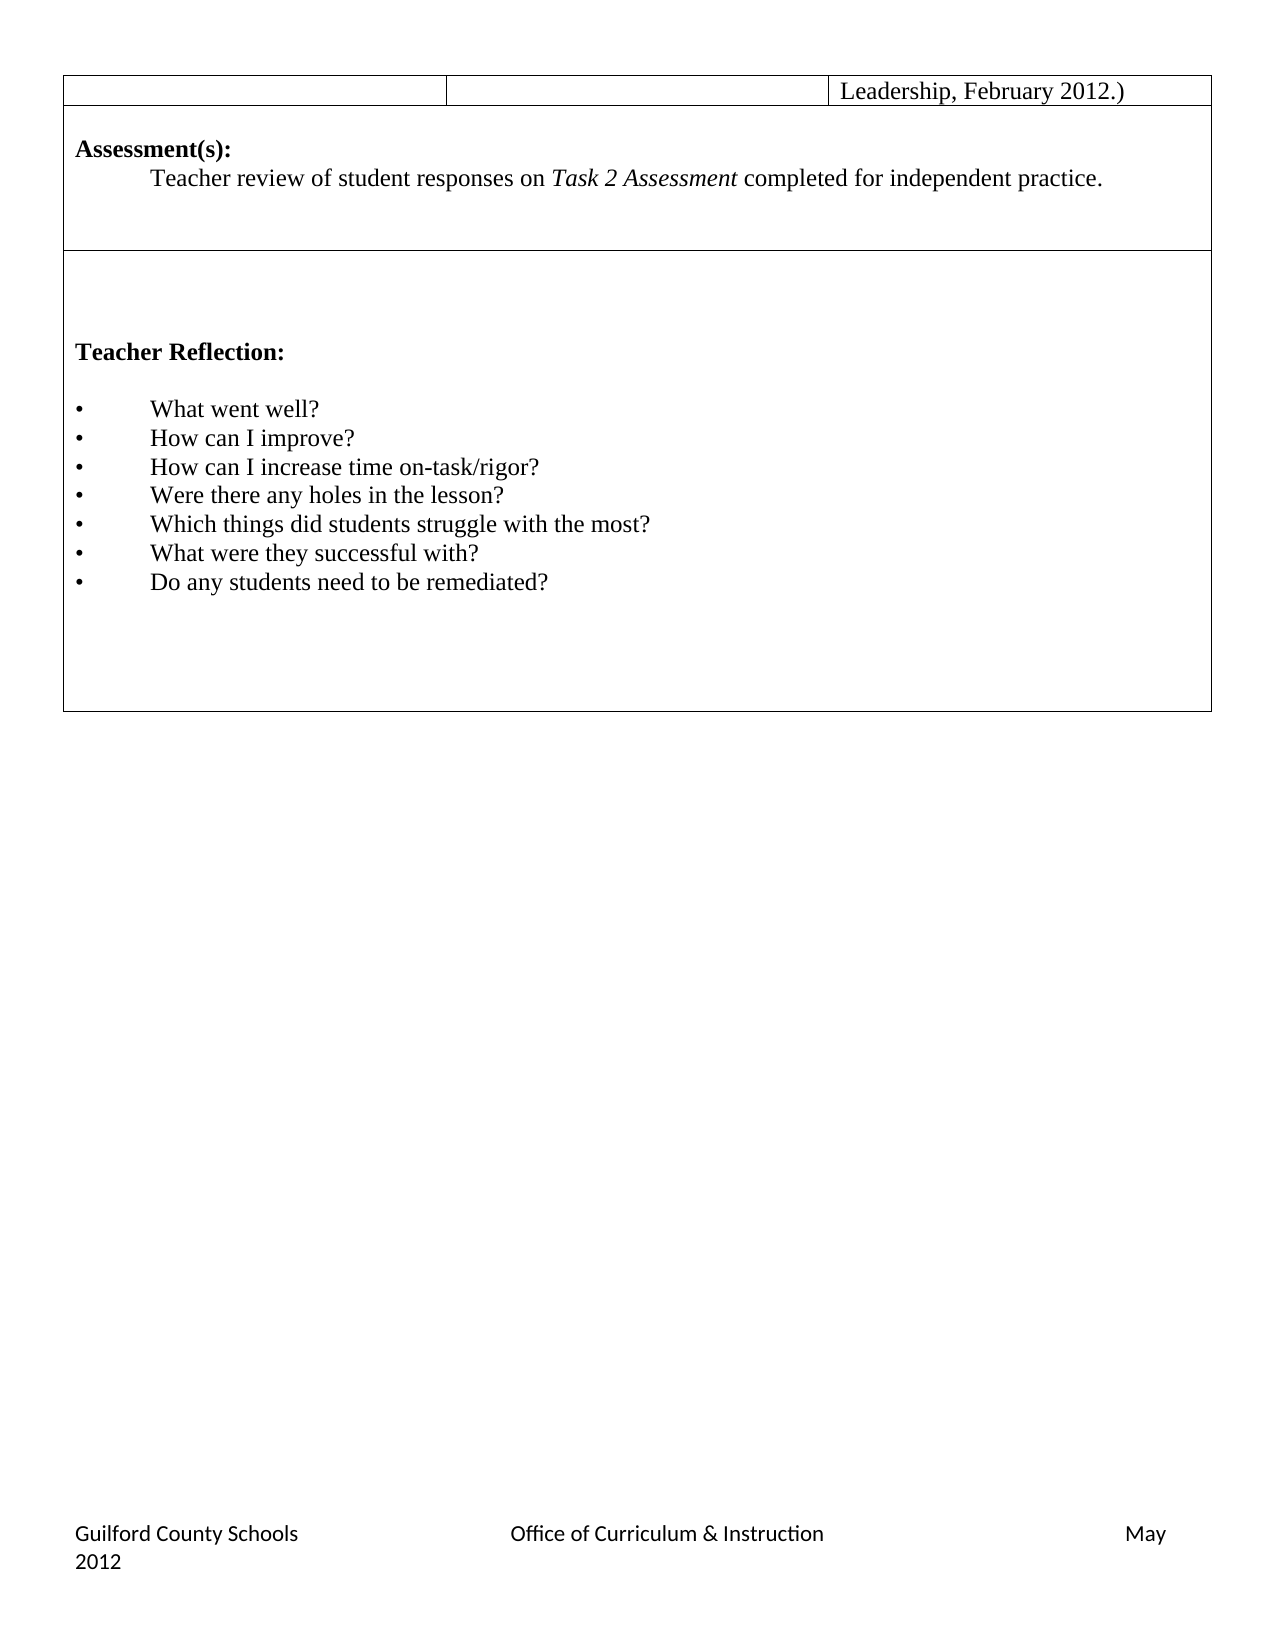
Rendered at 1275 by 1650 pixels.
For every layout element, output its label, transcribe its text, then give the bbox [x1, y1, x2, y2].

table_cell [447, 76, 828, 105]
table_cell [64, 76, 446, 105]
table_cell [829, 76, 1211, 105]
table_cell Teacher Reflection: • What went well? • How can I improve? • How can I increase time on-task/rigor? • Were there any holes in the lesson? • Which things did students struggle with the most? • What were they successful with? • Do any students need to be remediated? [64, 251, 1211, 711]
table_cell Assessment(s): Teacher review of student responses on Task 2 Assessment completed for independent practice. [64, 106, 1211, 249]
